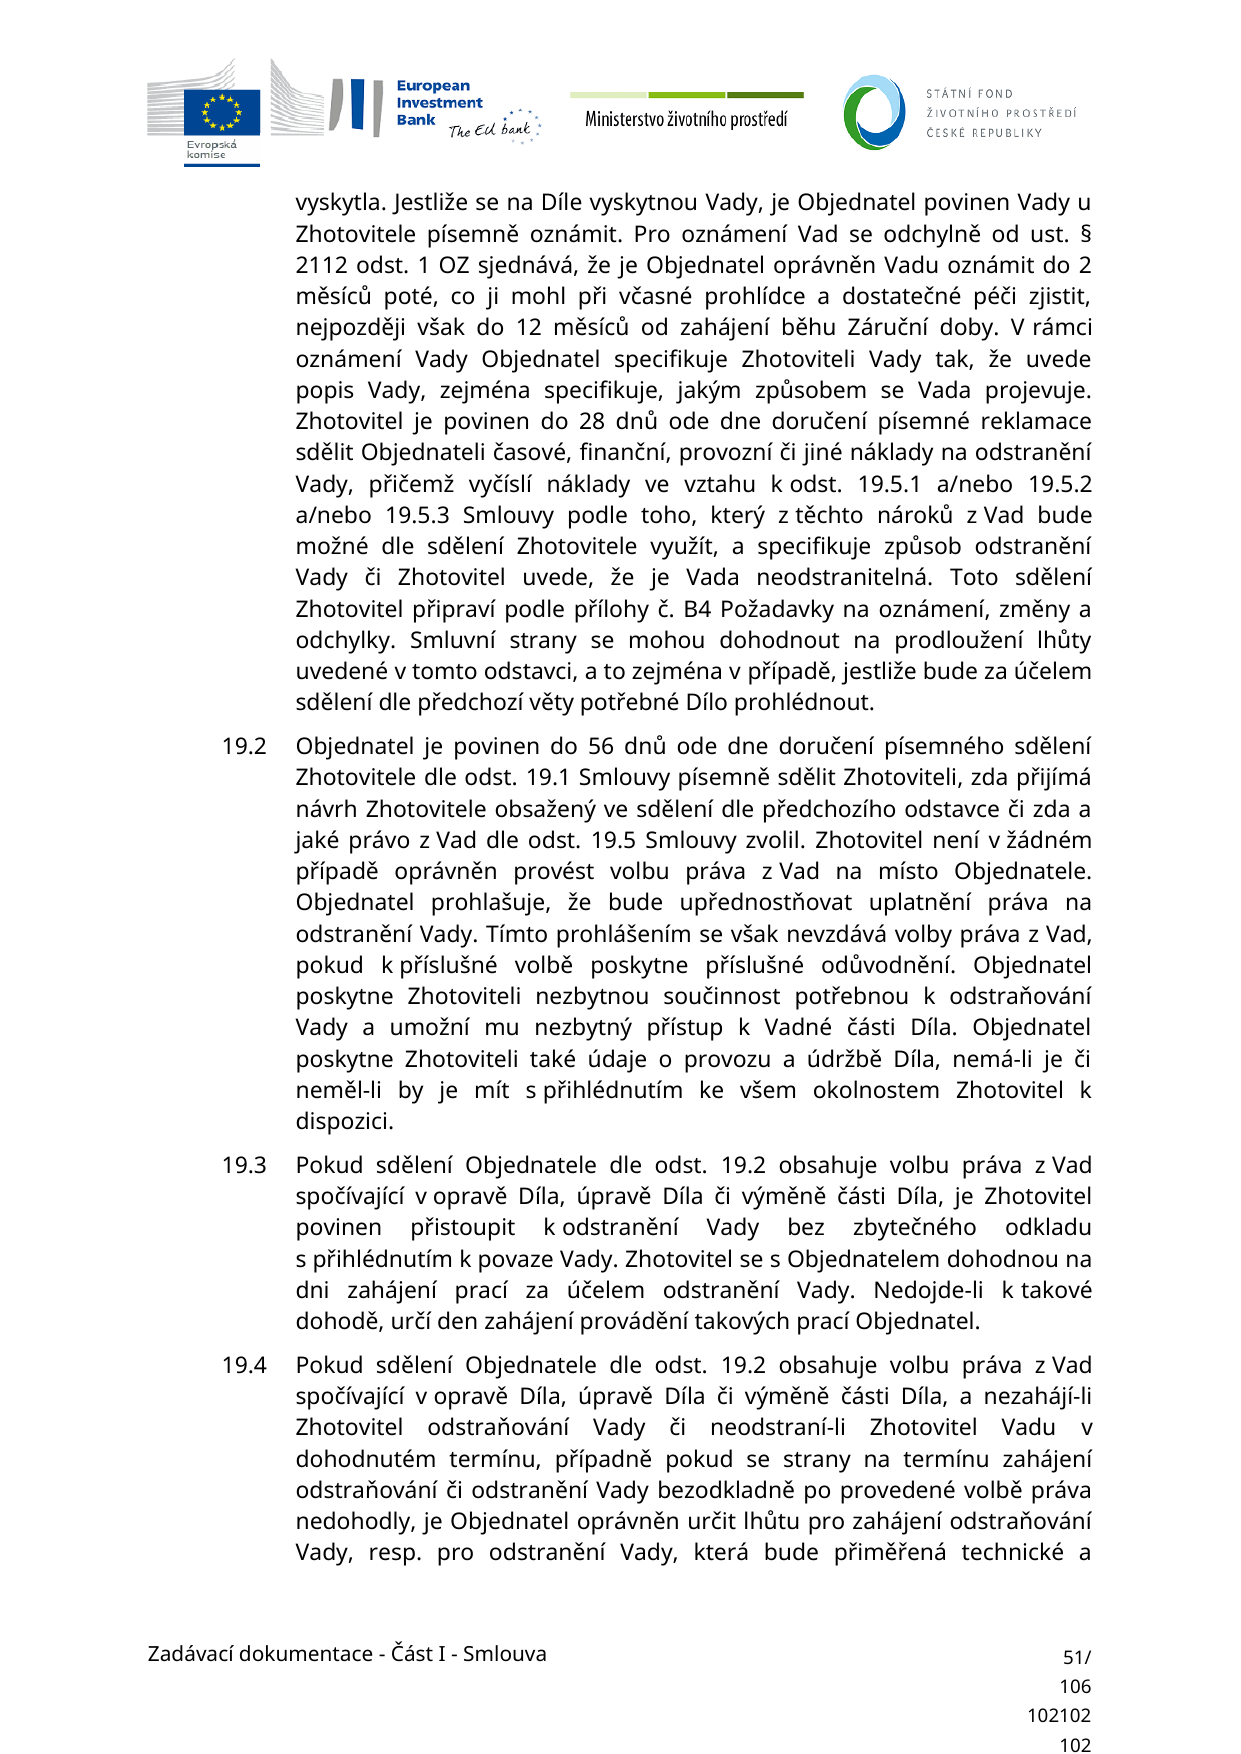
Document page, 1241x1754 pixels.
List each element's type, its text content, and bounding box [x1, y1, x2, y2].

picture [147, 55, 1092, 167]
list Objednatel je povinen do 56 dnů ode dne doručení písemného sdělení Zhotovitele dle odst. 19.1 Smlouvy písemně sdělit Zhotoviteli, zda přijímá návrh Zhotovitele obsažený ve sdělení dle předchozího odstavce či zda a jaké právo z Vad dle odst. 19.5 Smlouvy zvolil. Zhotovitel není v žádném případě oprávněn provést volbu práva z Vad na místo Objednatele. Objednatel prohlašuje, že bude upřednostňovat uplatnění práva na odstranění Vady. Tímto prohlášením se však nevzdává volby práva z Vad, pokud k příslušné volbě poskytne příslušné odůvodnění. Objednatel poskytne Zhotoviteli nezbytnou součinnost potřebnou k odstraňování Vady a umožní mu nezbytný přístup k Vadné části Díla. Objednatel poskytne Zhotoviteli také údaje o provozu a údržbě Díla, nemá-li je či neměl-li by je mít s přihlédnutím ke všem okolnostem Zhotovitel k dispozici. [221, 730, 1093, 1136]
list Pokud sdělení Objednatele dle odst. 19.2 obsahuje volbu práva z Vad spočívající v opravě Díla, úpravě Díla či výměně části Díla, je Zhotovitel povinen přistoupit k odstranění Vady bez zbytečného odkladu s přihlédnutím k povaze Vady. Zhotovitel se s Objednatelem dohodnou na dni zahájení prací za účelem odstranění Vady. Nedojde-li k takové dohodě, určí den zahájení provádění takových prací Objednatel. [221, 1149, 1093, 1336]
